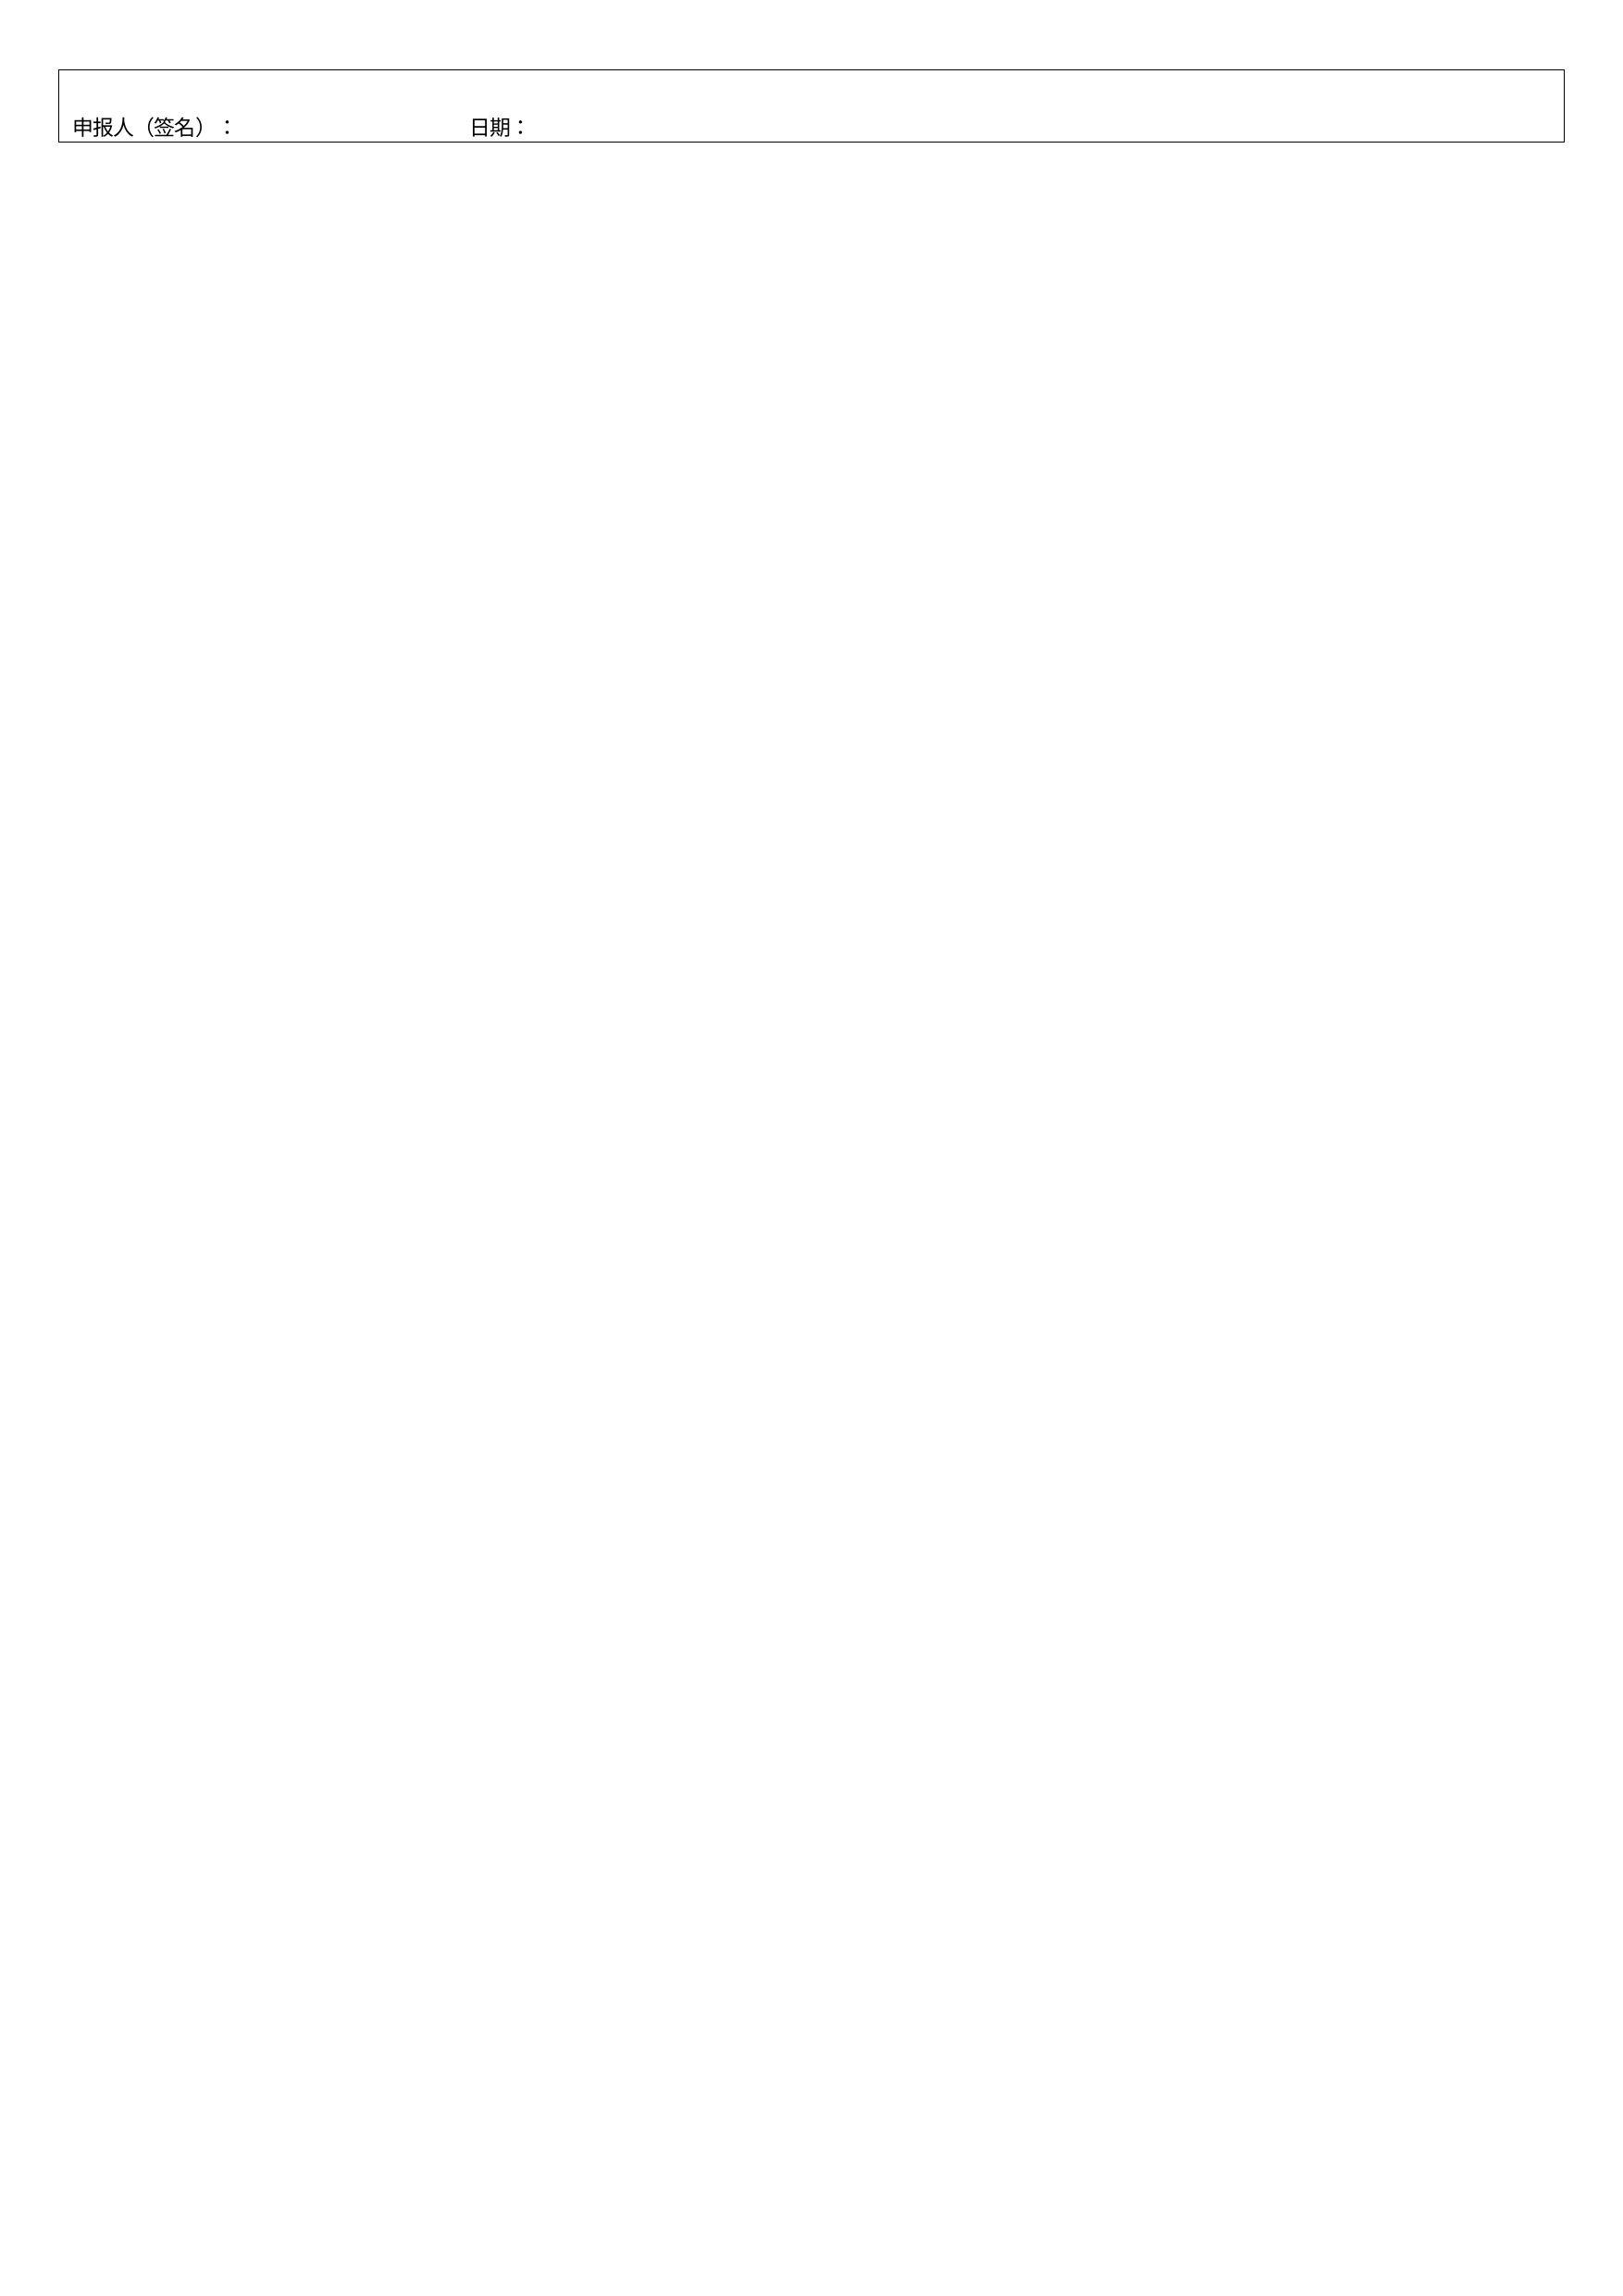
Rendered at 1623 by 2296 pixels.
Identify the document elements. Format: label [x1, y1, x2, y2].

table_cell [59, 70, 1564, 141]
